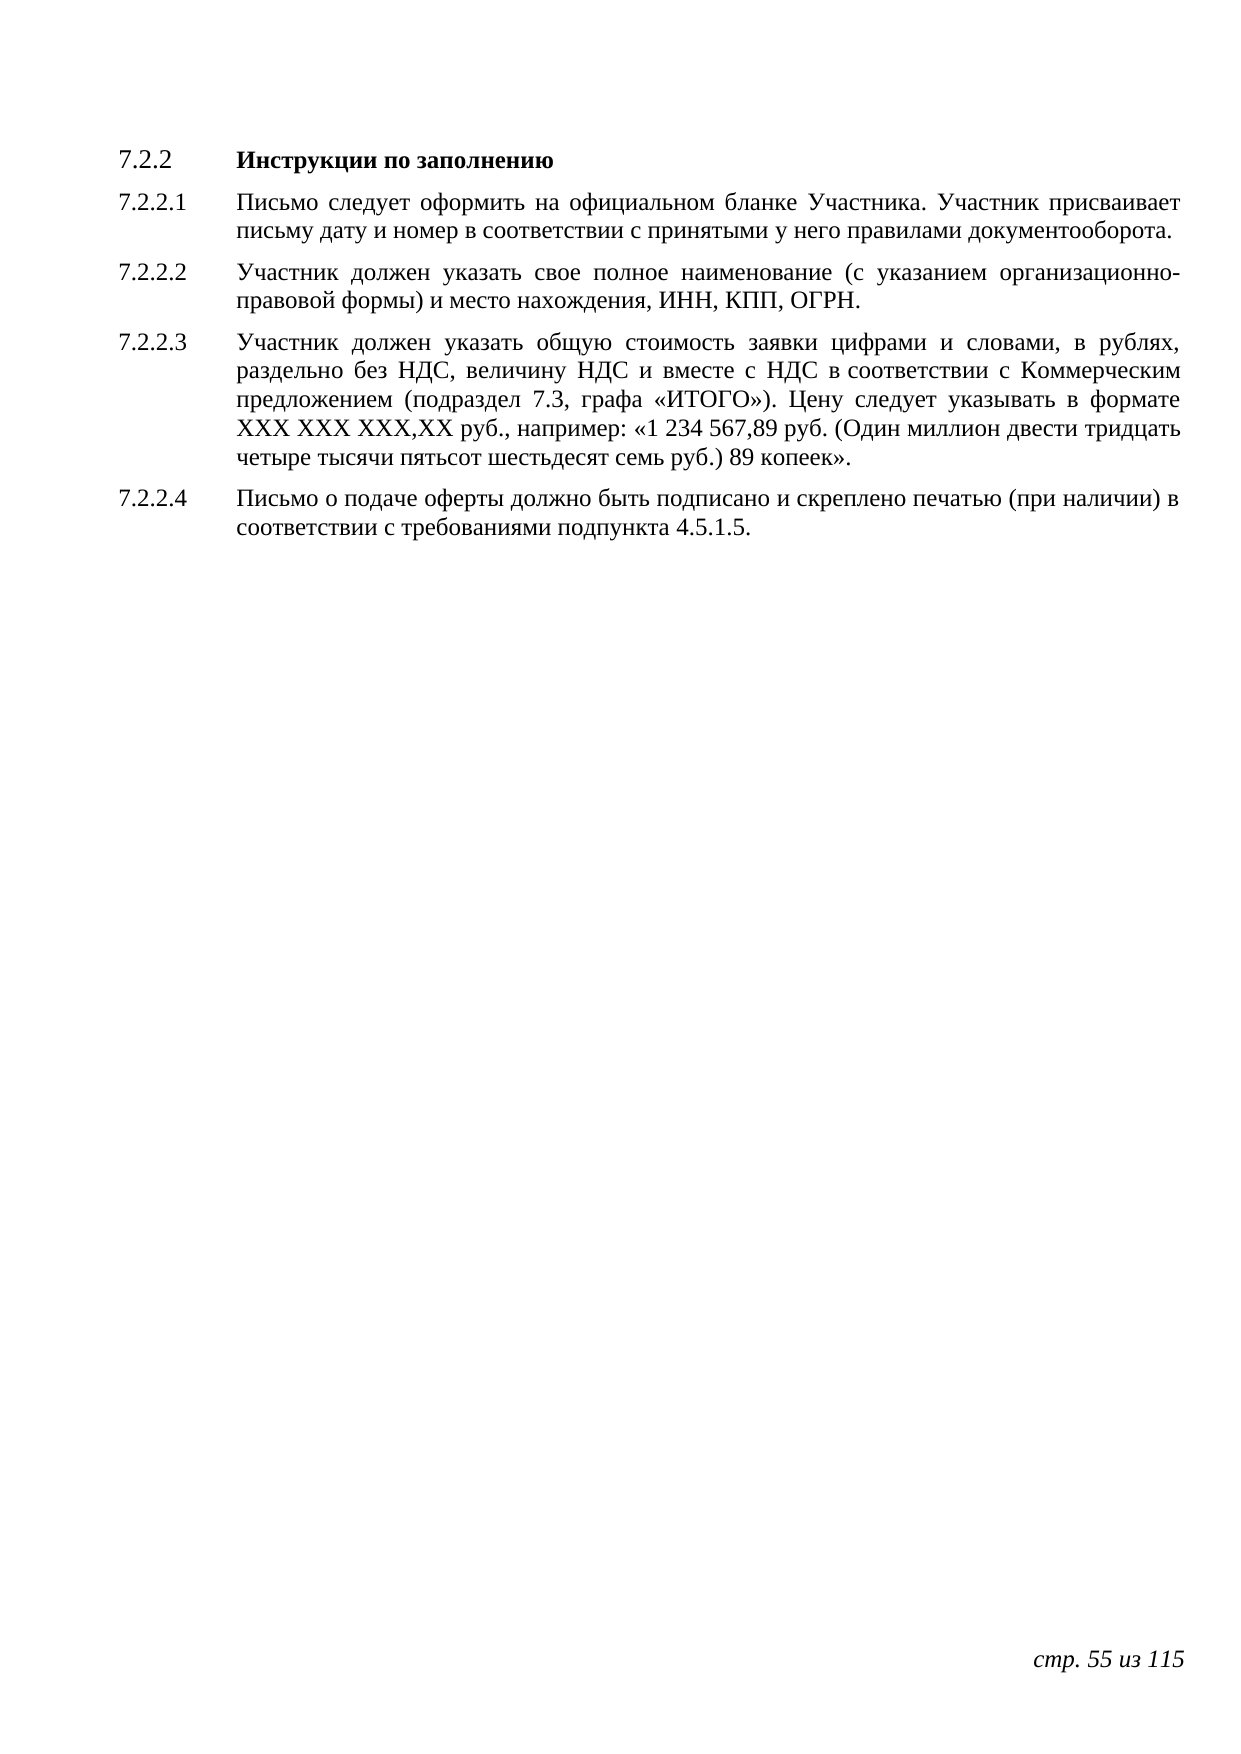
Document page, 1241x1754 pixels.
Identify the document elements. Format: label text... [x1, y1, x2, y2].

text Инструкции по заполнению [118, 143, 1181, 174]
text Письмо о подаче оферты должно быть подписано и скреплено печатью (при наличии) в соответствии с требованиями подпункта 4.5.1.5. [118, 483, 1181, 541]
text Участник должен указать свое полное наименование (с указанием организационно-правовой формы) и место нахождения, ИНН, КПП, ОГРН. [118, 257, 1181, 314]
text Участник должен указать общую стоимость заявки цифрами и словами, в рублях, раздельно без НДС, величину НДС и вместе с НДС в соответствии с Коммерческим предложением (подраздел 7.3, графа «ИТОГО»). Цену следует указывать в формате ХХХ ХХХ ХХХ,ХХ руб., например: «1 234 567,89 руб. (Один миллион двести тридцать четыре тысячи пятьсот шестьдесят семь руб.) 89 копеек». [118, 327, 1181, 471]
text Письмо следует оформить на официальном бланке Участника. Участник присваивает письму дату и номер в соответствии с принятыми у него правилами документооборота. [118, 187, 1181, 244]
